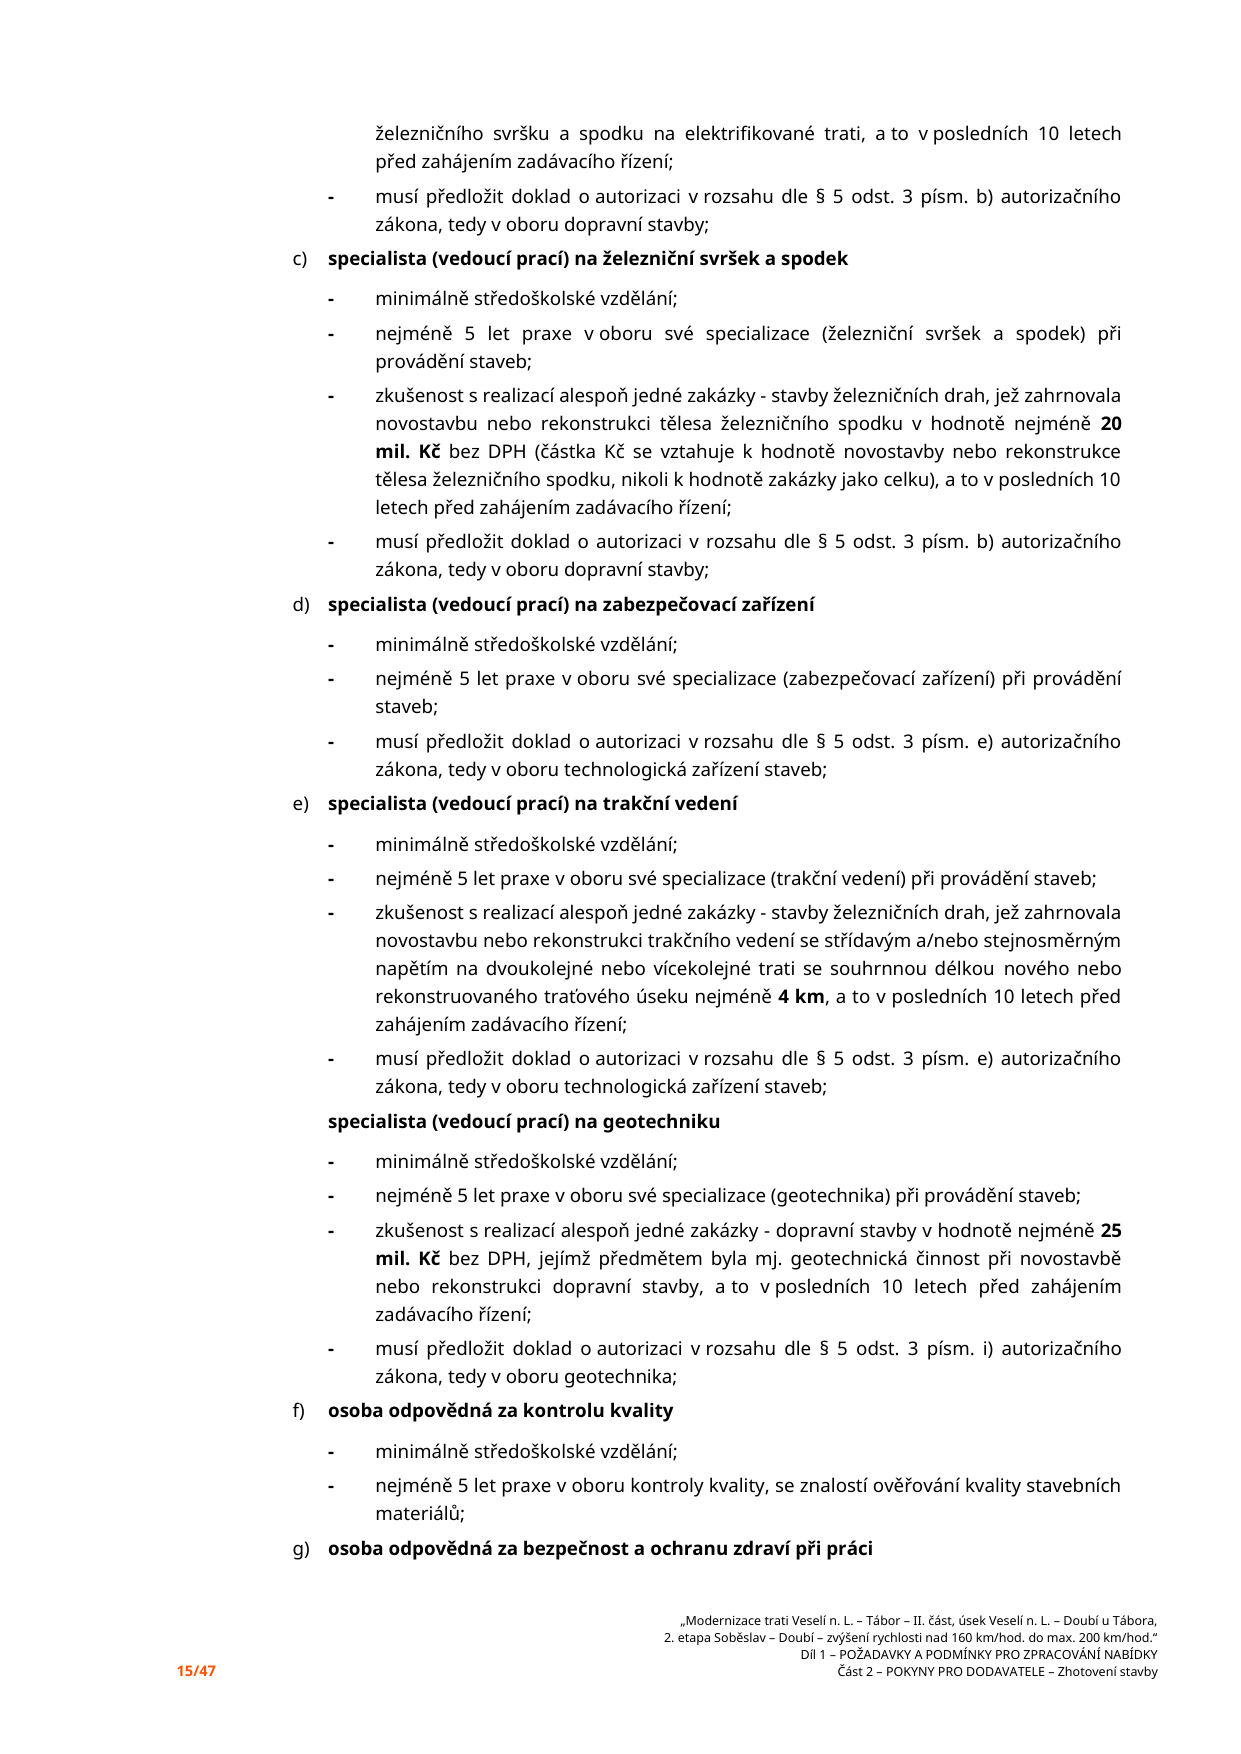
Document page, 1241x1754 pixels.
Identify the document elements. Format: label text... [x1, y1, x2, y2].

text zkušenost s realizací alespoň jedné zakázky - dopravní stavby v hodnotě nejméně 25 mil. Kč bez DPH, jejímž předmětem byla mj. geotechnická činnost při novostavbě nebo rekonstrukci dopravní stavby, a to v posledních 10 letech před zahájením zadávacího řízení; [328, 1217, 1122, 1327]
text musí předložit doklad o autorizaci v rozsahu dle § 5 odst. 3 písm. e) autorizačního zákona, tedy v oboru technologická zařízení staveb; [328, 1046, 1122, 1099]
text zkušenost s realizací alespoň jedné zakázky - stavby železničních drah, jež zahrnovala novostavbu nebo rekonstrukci trakčního vedení se střídavým a/nebo stejnosměrným napětím na dvoukolejné nebo vícekolejné trati se souhrnnou délkou nového nebo rekonstruovaného traťového úseku nejméně 4 km, a to v posledních 10 letech před zahájením zadávacího řízení; [328, 899, 1122, 1037]
text zkušenost s realizací alespoň jedné zakázky - stavby železničních drah, jež zahrnovala novostavbu nebo rekonstrukci tělesa železničního spodku v hodnotě nejméně 20 mil. Kč bez DPH (částka Kč se vztahuje k hodnotě novostavby nebo rekonstrukce tělesa železničního spodku, nikoli k hodnotě zakázky jako celku), a to v posledních 10 letech před zahájením zadávacího řízení; [328, 382, 1122, 520]
text nejméně 5 let praxe v oboru své specializace (zabezpečovací zařízení) při provádění staveb; [328, 666, 1122, 719]
text specialista (vedoucí prací) na trakční vedení [292, 790, 1122, 816]
text specialista (vedoucí prací) na železniční svršek a spodek [292, 245, 1122, 271]
text nejméně 5 let praxe v oboru své specializace (trakční vedení) při provádění staveb; [328, 865, 1122, 891]
text minimálně středoškolské vzdělání; [328, 1438, 1122, 1464]
text specialista (vedoucí prací) na zabezpečovací zařízení [292, 591, 1122, 616]
text osoba odpovědná za kontrolu kvality [292, 1398, 1122, 1423]
text musí předložit doklad o autorizaci v rozsahu dle § 5 odst. 3 písm. i) autorizačního zákona, tedy v oboru geotechnika; [328, 1335, 1122, 1389]
text musí předložit doklad o autorizaci v rozsahu dle § 5 odst. 3 písm. b) autorizačního zákona, tedy v oboru dopravní stavby; [328, 529, 1122, 582]
text minimálně středoškolské vzdělání; [328, 286, 1122, 311]
text minimálně středoškolské vzdělání; [328, 1148, 1122, 1174]
text nejméně 5 let praxe v oboru své specializace (geotechnika) při provádění staveb; [328, 1183, 1122, 1208]
text specialista (vedoucí prací) na geotechniku [328, 1108, 1122, 1133]
text nejméně 5 let praxe v oboru kontroly kvality, se znalostí ověřování kvality stavebních materiálů; [328, 1472, 1122, 1526]
text musí předložit doklad o autorizaci v rozsahu dle § 5 odst. 3 písm. b) autorizačního zákona, tedy v oboru dopravní stavby; [328, 183, 1122, 236]
text osoba odpovědná za bezpečnost a ochranu zdraví při práci [292, 1535, 1122, 1560]
text minimálně středoškolské vzdělání; [328, 831, 1122, 856]
text musí předložit doklad o autorizaci v rozsahu dle § 5 odst. 3 písm. e) autorizačního zákona, tedy v oboru technologická zařízení staveb; [328, 728, 1122, 782]
text minimálně středoškolské vzdělání; [328, 631, 1122, 657]
text nejméně 5 let praxe v oboru své specializace (železniční svršek a spodek) při provádění staveb; [328, 320, 1122, 373]
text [328, 121, 1122, 174]
